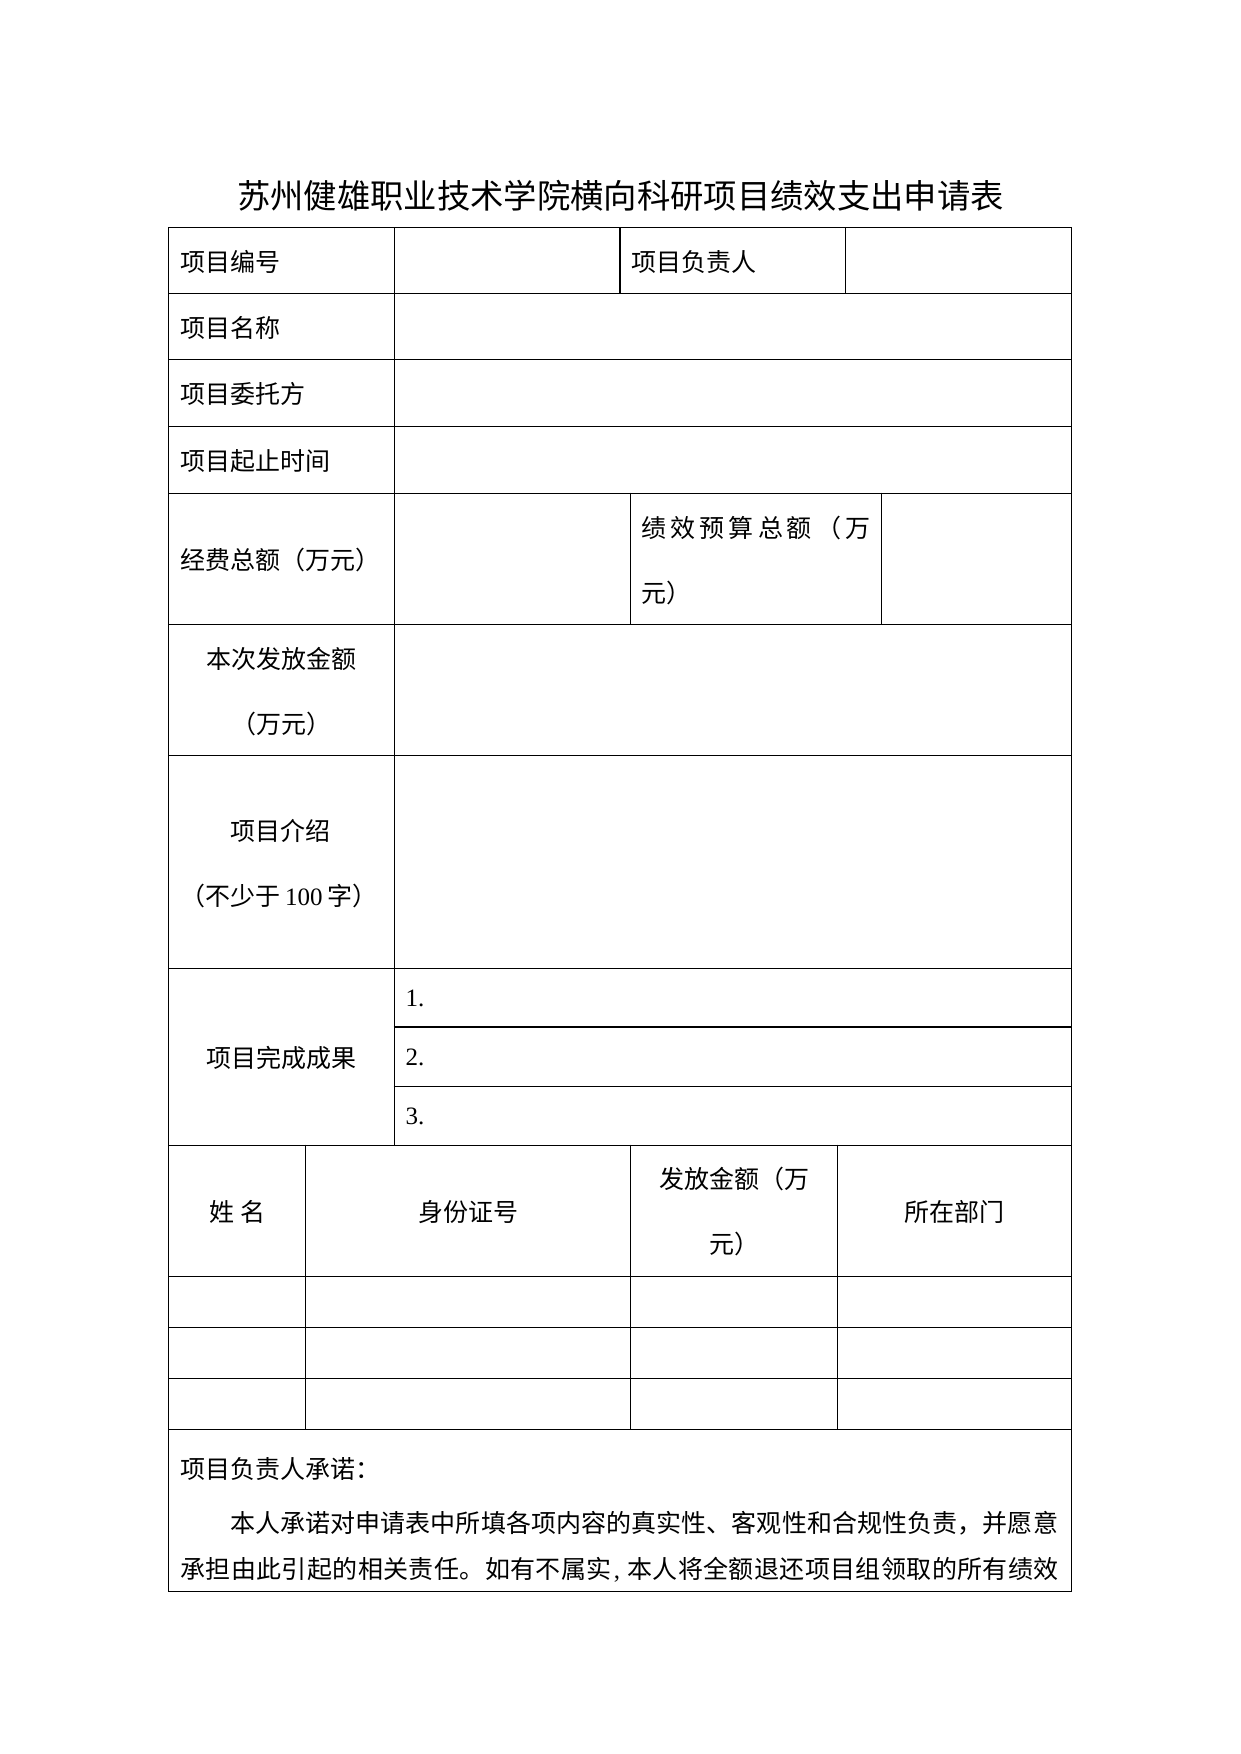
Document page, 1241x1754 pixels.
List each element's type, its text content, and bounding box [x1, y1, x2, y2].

table_cell 项目介绍 （不少于100字） [169, 756, 394, 967]
table_cell [395, 1028, 1071, 1086]
table_cell 绩效预算总额（万元） [631, 494, 881, 624]
table_cell 项目委托方 [169, 360, 394, 426]
table_cell [169, 1277, 305, 1327]
table_cell [838, 1328, 1071, 1378]
table_cell 经费总额（万元） [169, 494, 394, 624]
table_cell [395, 625, 1071, 755]
table_cell [395, 360, 1071, 426]
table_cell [169, 1430, 1071, 1591]
table_cell [882, 494, 1071, 624]
table_header 项目负责人 [621, 228, 845, 293]
table_cell [169, 1379, 305, 1429]
table_cell [395, 969, 1071, 1026]
table_cell 项目起止时间 [169, 427, 394, 493]
table_header 项目编号 [169, 228, 394, 293]
table_cell [631, 1277, 837, 1327]
table_cell [306, 1379, 630, 1429]
table_cell [169, 1328, 305, 1378]
table_cell 身份证号 [306, 1146, 630, 1276]
table_cell 项目名称 [169, 294, 394, 359]
table_cell [306, 1277, 630, 1327]
table_cell 本次发放金额 （万元） [169, 625, 394, 755]
table_cell 所在部门 [838, 1146, 1071, 1276]
table_cell [395, 494, 630, 624]
table_cell [395, 294, 1071, 359]
table_cell 项目完成成果 [169, 969, 394, 1144]
table_cell [395, 756, 1071, 967]
table_header [395, 228, 619, 293]
table_cell 发放金额（万元） [631, 1146, 837, 1276]
text 苏州健雄职业技术学院横向科研项目绩效支出申请表 [187, 162, 1053, 227]
table_cell [395, 427, 1071, 493]
table_cell [838, 1379, 1071, 1429]
table_cell [838, 1277, 1071, 1327]
table_cell 姓 名 [169, 1146, 305, 1276]
table_cell [631, 1379, 837, 1429]
table_cell [306, 1328, 630, 1378]
table_header [846, 228, 1071, 293]
table_cell [395, 1087, 1071, 1144]
table_cell [631, 1328, 837, 1378]
